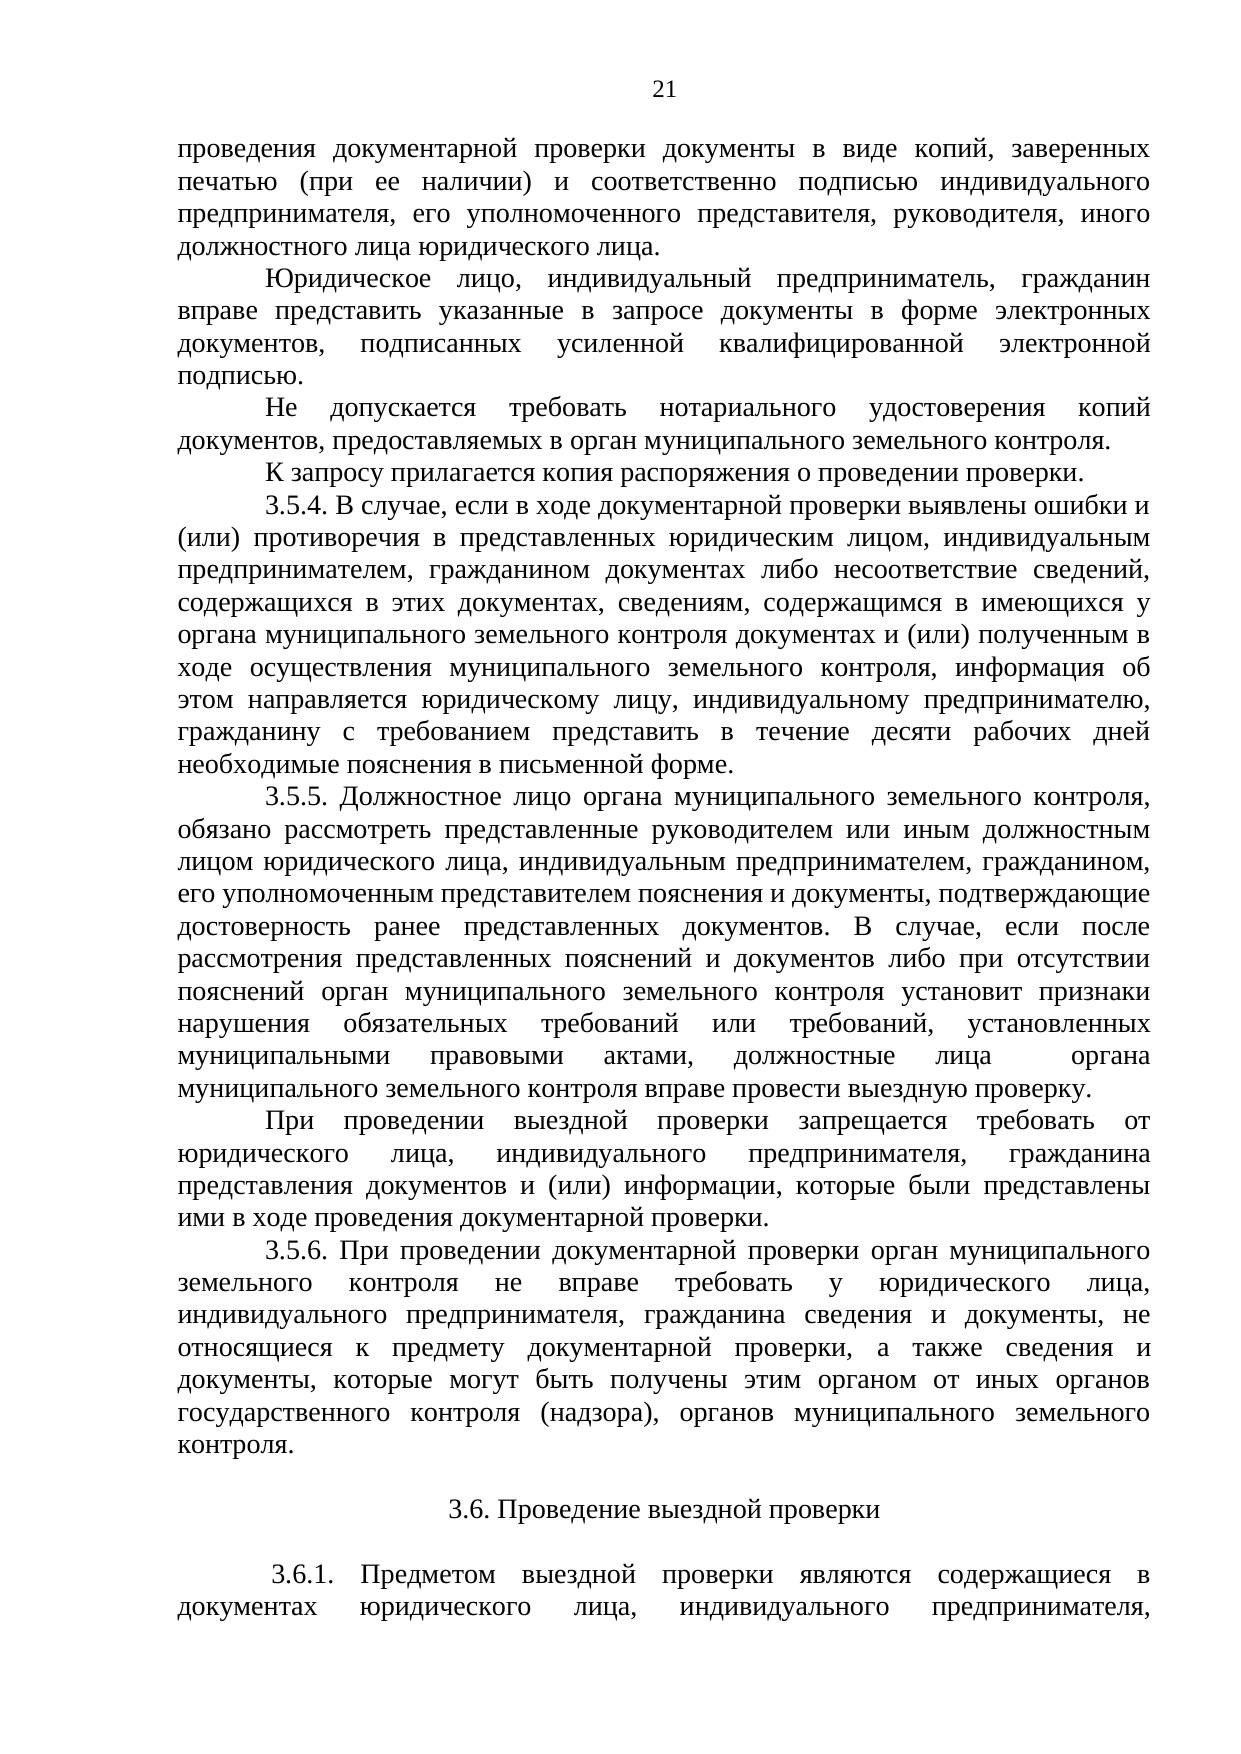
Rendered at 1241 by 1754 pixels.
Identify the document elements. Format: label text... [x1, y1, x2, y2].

text К запросу прилагается копия распоряжения о проведении проверки. [177, 455, 1152, 488]
text При проведении выездной проверки запрещается требовать от юридического лица, индивидуального предпринимателя, гражданина представления документов и (или) информации, которые были представлены ими в ходе проведения документарной проверки. [177, 1103, 1152, 1233]
text Юридическое лицо, индивидуальный предприниматель, гражданин вправе представить указанные в запросе документы в форме электронных документов, подписанных усиленной квалифицированной электронной подписью. [177, 261, 1152, 391]
text Не допускается требовать нотариального удостоверения копий документов, предоставляемых в орган муниципального земельного контроля. [177, 391, 1152, 455]
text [177, 1557, 1152, 1622]
text 3.6. Проведение выездной проверки [177, 1492, 1152, 1524]
text 3.5.6. При проведении документарной проверки орган муниципального земельного контроля не вправе требовать у юридического лица, индивидуального предпринимателя, гражданина сведения и документы, не относящиеся к предмету документарной проверки, а также сведения и документы, которые могут быть получены этим органом от иных органов государственного контроля (надзора), органов муниципального земельного контроля. [177, 1233, 1152, 1459]
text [177, 131, 1152, 261]
text 3.5.5. Должностное лицо органа муниципального земельного контроля, обязано рассмотреть представленные руководителем или иным должностным лицом юридического лица, индивидуальным предпринимателем, гражданином, его уполномоченным представителем пояснения и документы, подтверждающие достоверность ранее представленных документов. В случае, если после рассмотрения представленных пояснений и документов либо при отсутствии пояснений орган муниципального земельного контроля установит признаки нарушения обязательных требований или требований, установленных муниципальными правовыми актами, должностные лица органа муниципального земельного контроля вправе провести выездную проверку. [177, 779, 1152, 1103]
text 3.5.4. В случае, если в ходе документарной проверки выявлены ошибки и (или) противоречия в представленных юридическим лицом, индивидуальным предпринимателем, гражданином документах либо несоответствие сведений, содержащихся в этих документах, сведениям, содержащимся в имеющихся у органа муниципального земельного контроля документах и (или) полученным в ходе осуществления муниципального земельного контроля, информация об этом направляется юридическому лицу, индивидуальному предпринимателю, гражданину с требованием представить в течение десяти рабочих дней необходимые пояснения в письменной форме. [177, 488, 1152, 779]
